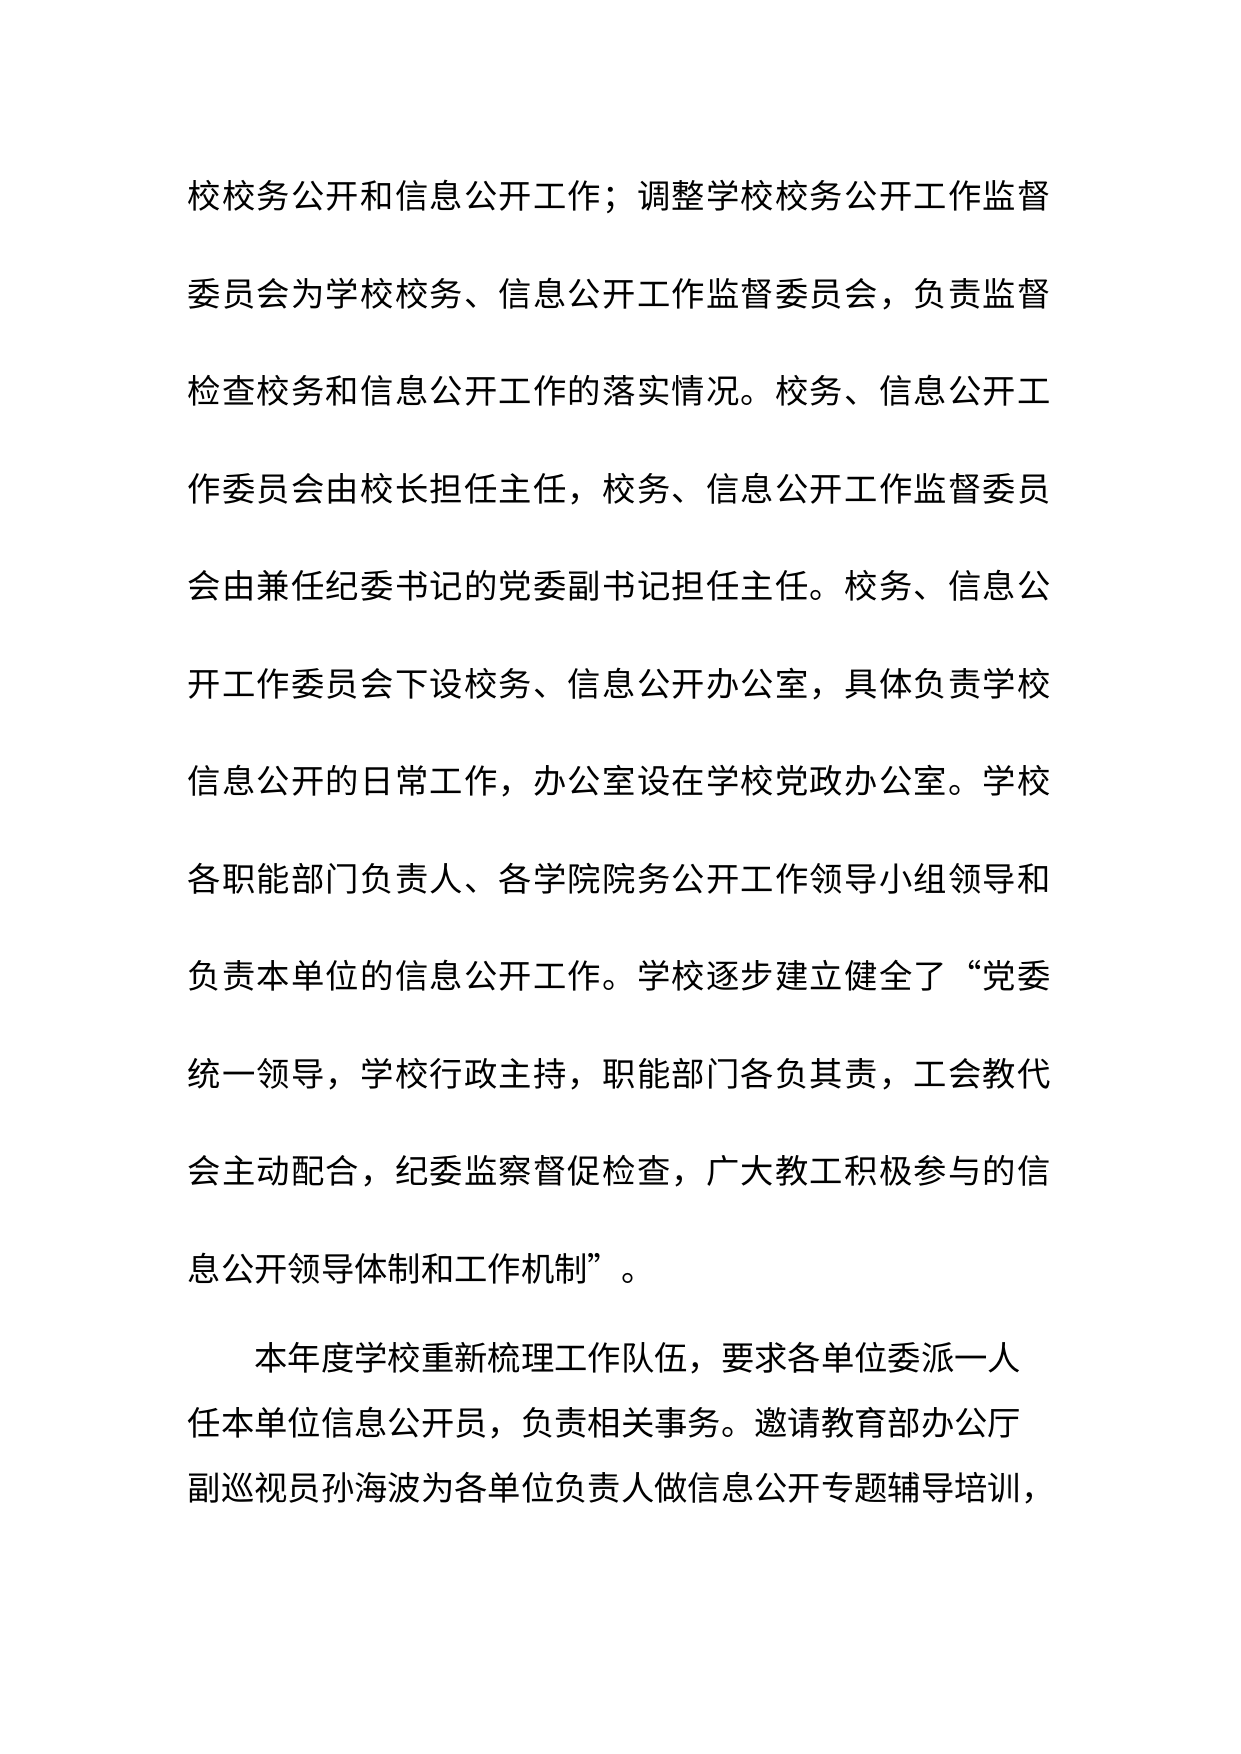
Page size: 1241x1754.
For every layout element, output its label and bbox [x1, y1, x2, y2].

text [187, 162, 1053, 1299]
text [187, 1323, 1053, 1518]
